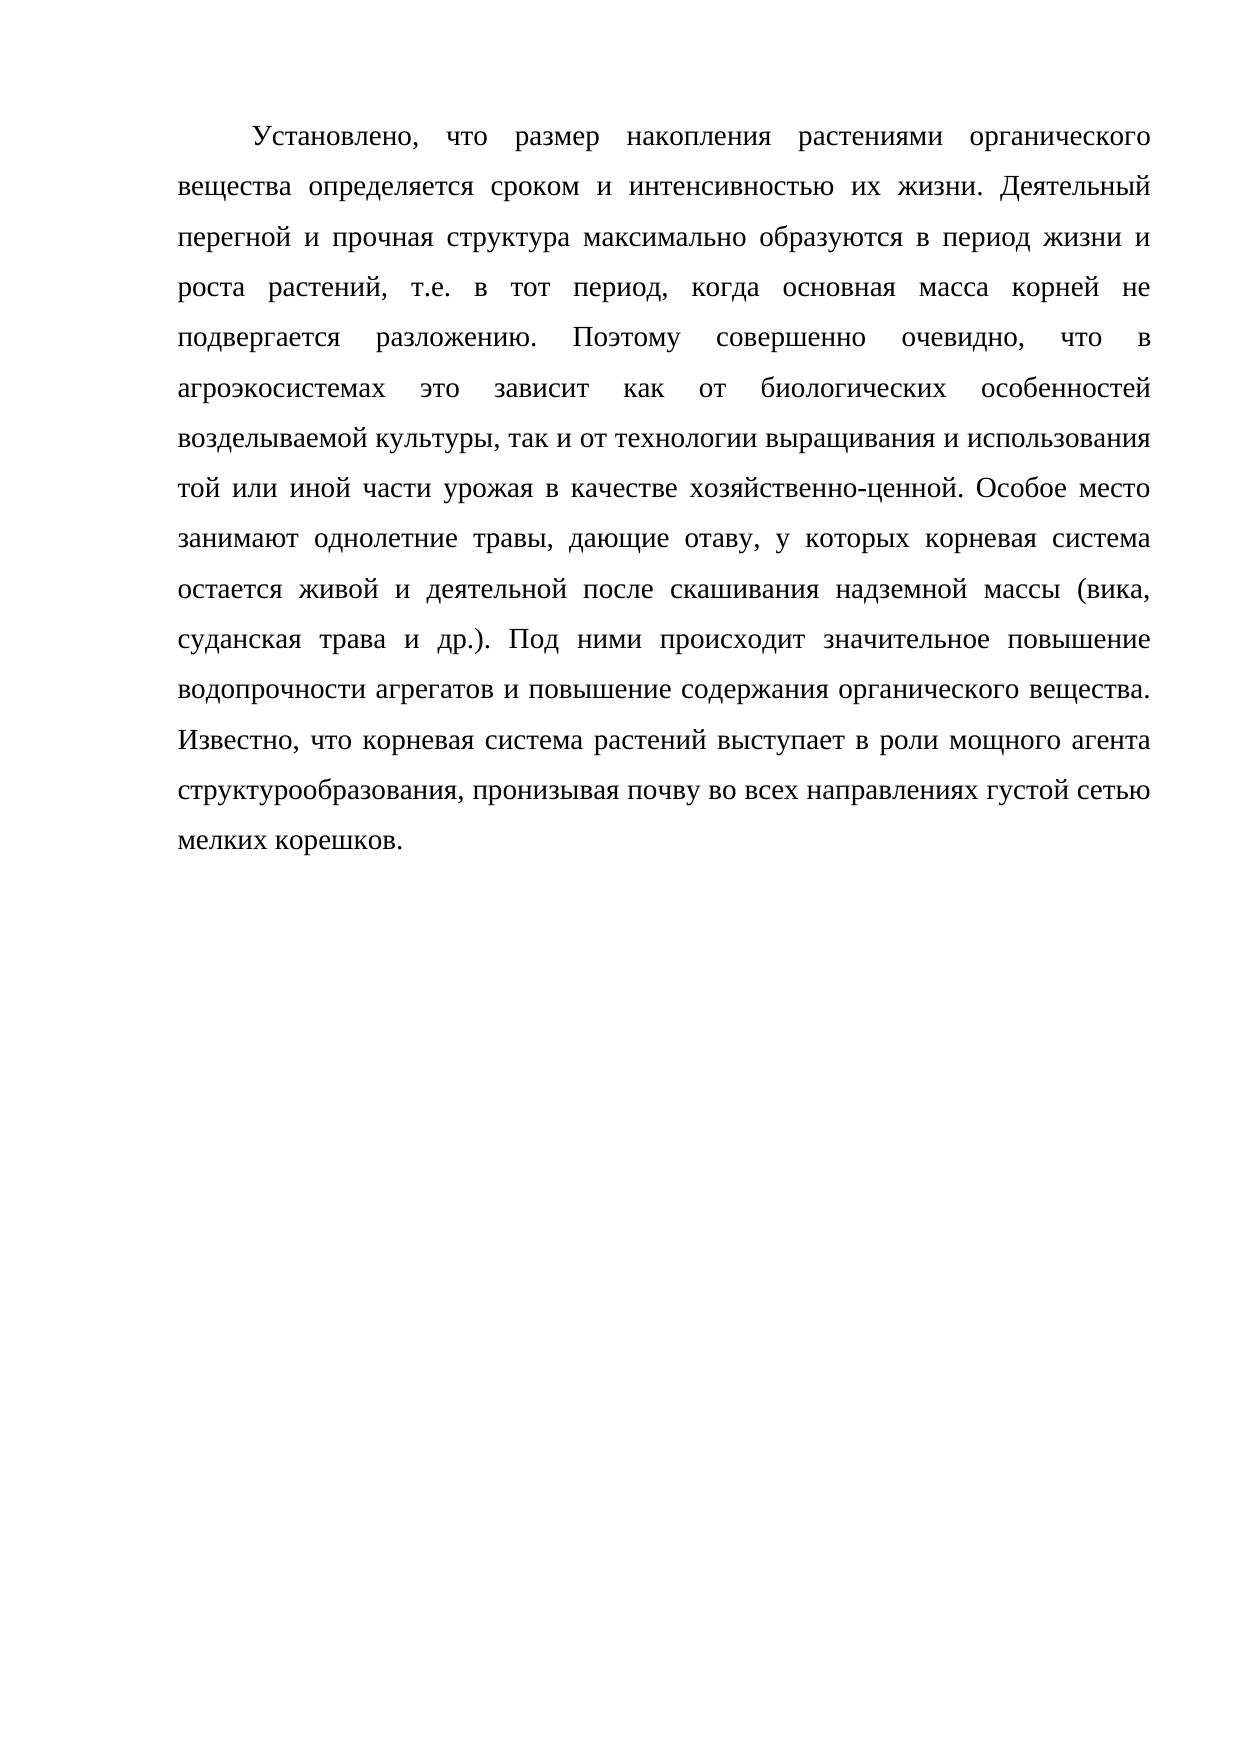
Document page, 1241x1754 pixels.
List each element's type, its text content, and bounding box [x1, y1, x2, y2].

text Установлено, что размер накопления растениями органического вещества определяется сроком и интенсивностью их жизни. Деятельный перегной и прочная структура максимально образуются в период жизни и роста растений, т.е. в тот период, когда основная масса корней не подвергается разложению. Поэтому совершенно очевидно, что в агроэкосистемах это зависит как от биологических особенностей возделываемой культуры, так и от технологии выращивания и использования той или иной части урожая в качестве хозяйственно-ценной. Особое место занимают однолетние травы, дающие отаву, у которых корневая система остается живой и деятельной после скашивания надземной массы (вика, суданская трава и др.). Под ними происходит значительное повышение водопрочности агрегатов и повышение содержания органического вещества. Известно, что корневая система растений выступает в роли мощного агента структурообразования, пронизывая почву во всех направлениях густой сетью мелких корешков. [177, 118, 1152, 856]
